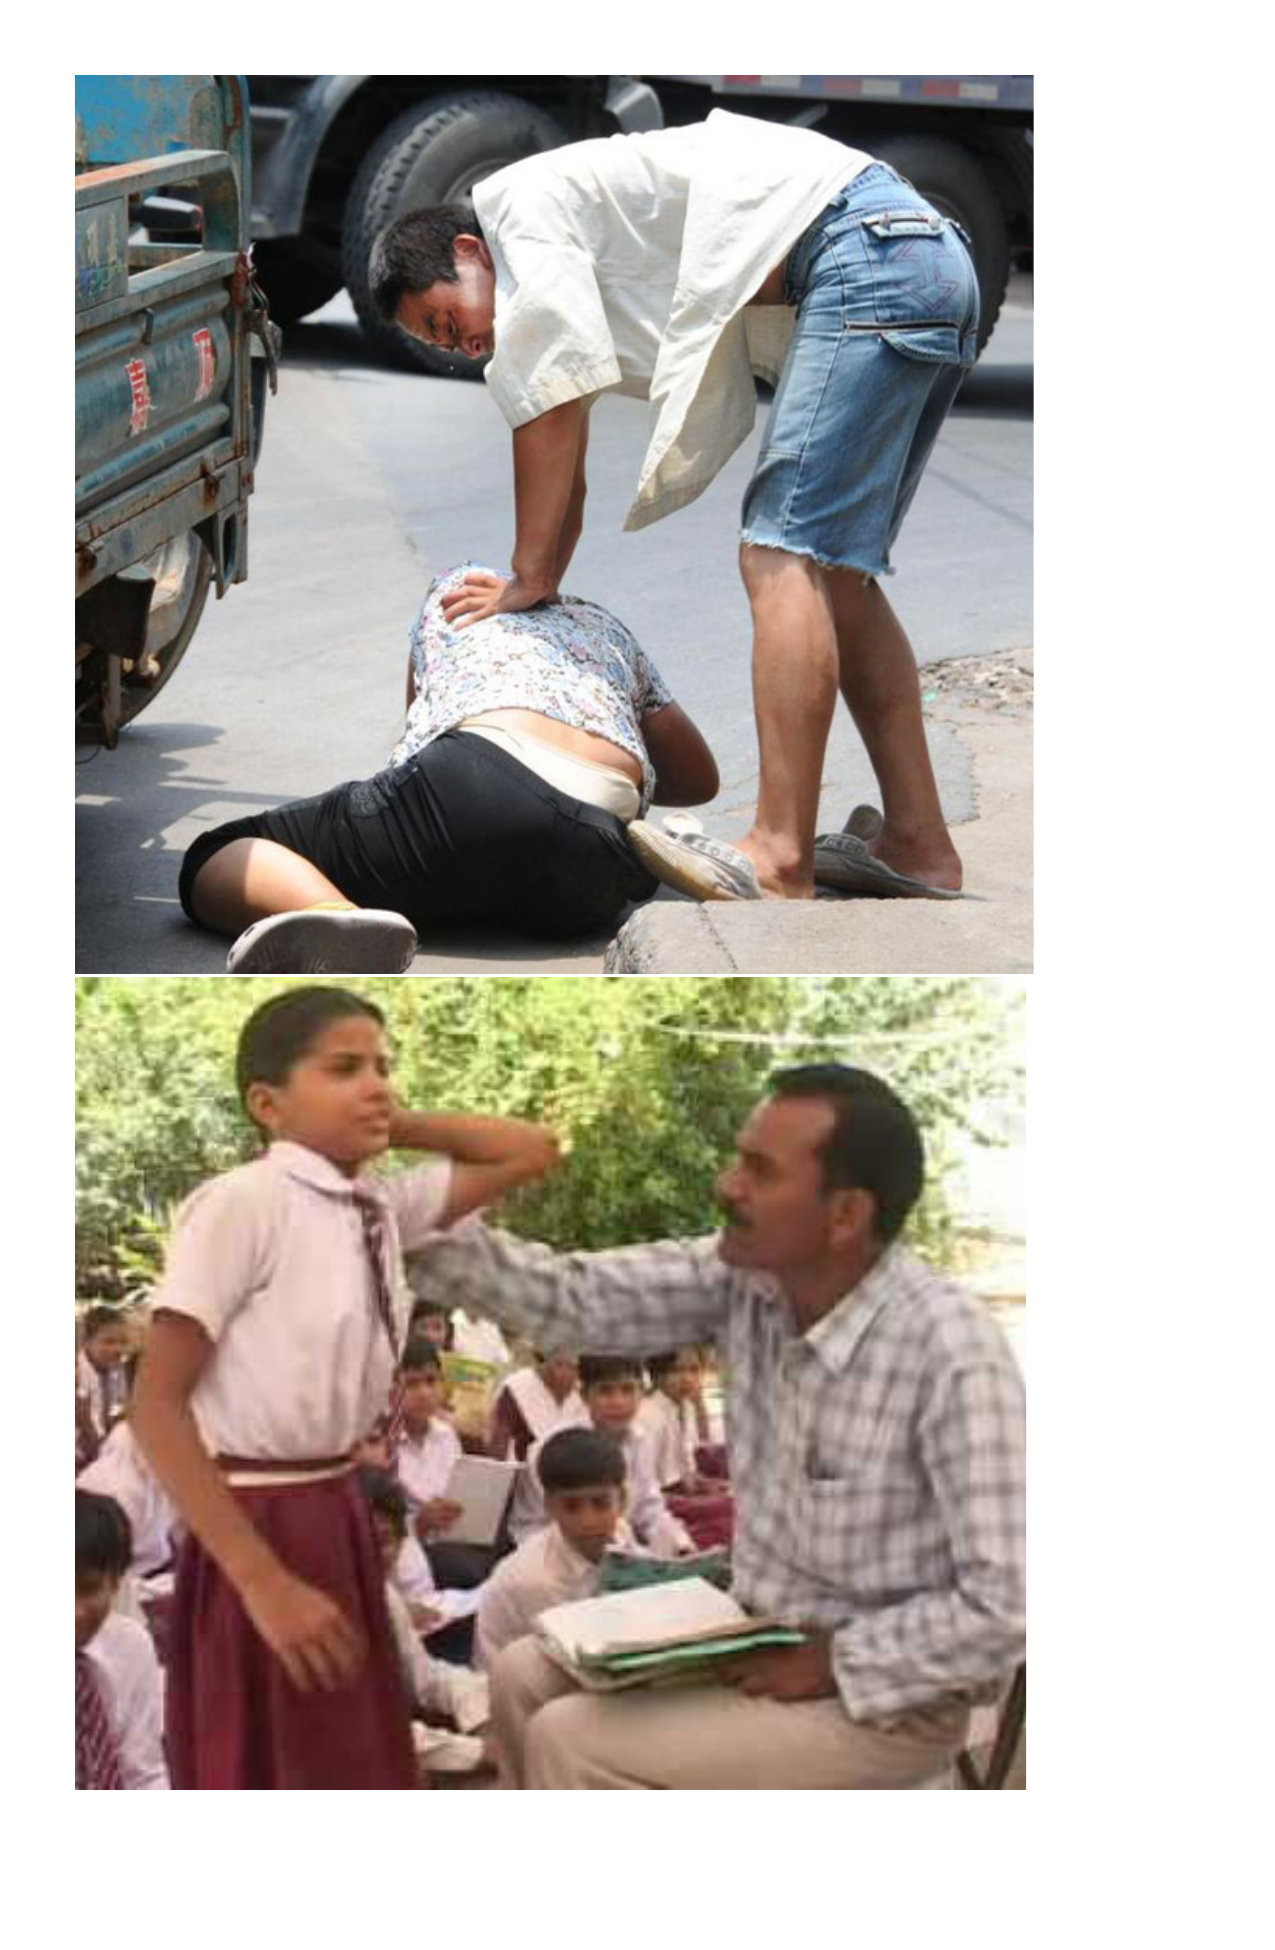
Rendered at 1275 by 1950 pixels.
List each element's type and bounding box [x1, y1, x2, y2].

picture [75, 977, 1027, 1790]
picture [75, 75, 1034, 974]
